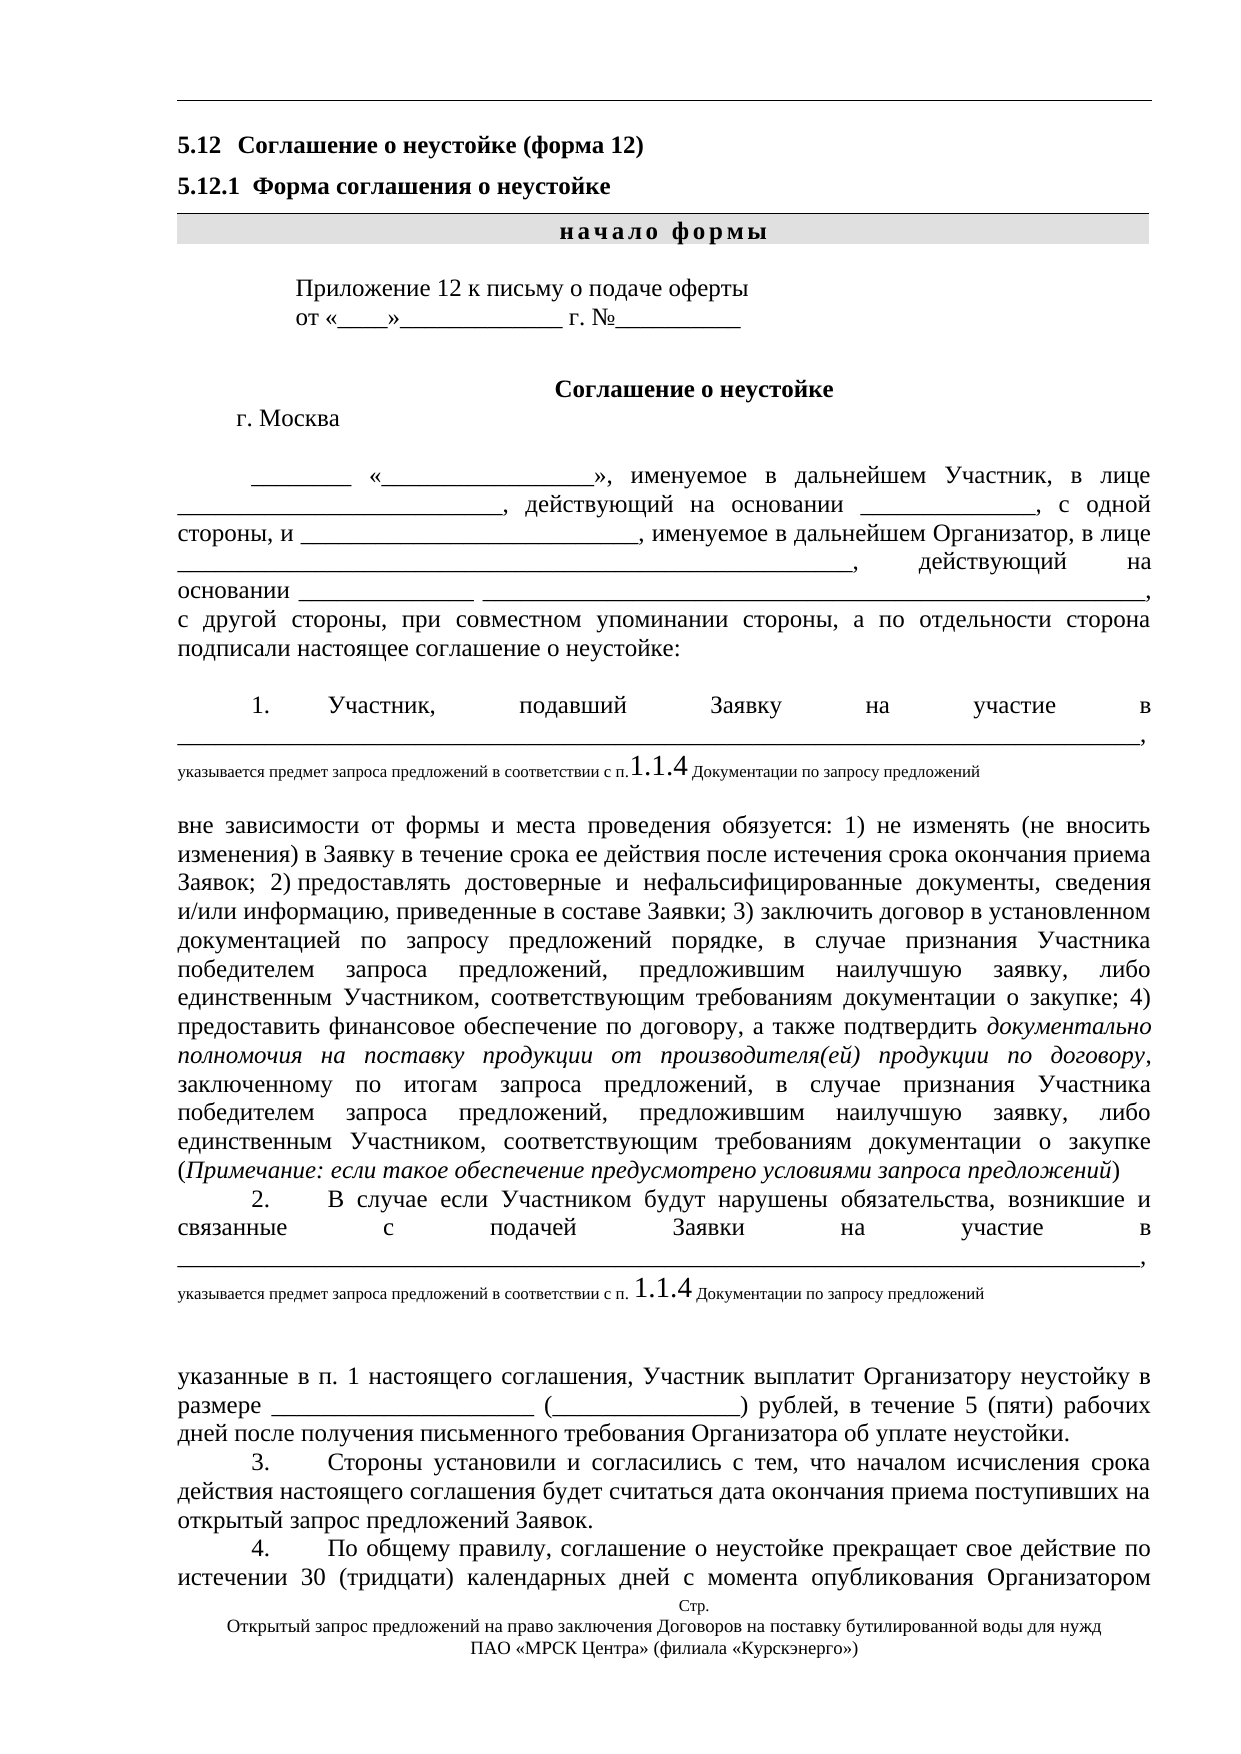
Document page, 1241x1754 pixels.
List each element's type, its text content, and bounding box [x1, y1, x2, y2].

subtitle Форма соглашения о неустойке [177, 171, 1152, 200]
text указывается предмет запроса предложений в соответствии с п. 1.1.4 Документации по запросу предложений [177, 1270, 1152, 1303]
text Соглашение о неустойке [177, 374, 1152, 403]
list Участник, подавший Заявку на участие в _____________________________________________________________________________, [177, 690, 1152, 748]
list Стороны установили и согласились с тем, что началом исчисления срока действия настоящего соглашения будет считаться дата окончания приема поступивших на открытый запрос предложений Заявок. [177, 1447, 1152, 1533]
text Приложение 12 к письму о подаче оферты от «____»_____________ г. №__________ [295, 273, 1152, 331]
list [177, 1533, 1152, 1591]
text ________ «_________________», именуемое в дальнейшем Участник, в лице __________________________, действующий на основании ______________, с одной стороны, и ___________________________, именуемое в дальнейшем Организатор, в лице ______________________________________________________, действующий на основании ______________ _____________________________________________________, с другой стороны, при совместном упоминании стороны, а по отдельности сторона подписали настоящее соглашение о неустойке: [177, 460, 1152, 661]
text вне зависимости от формы и места проведения обязуется: 1) не изменять (не вносить изменения) в Заявку в течение срока ее действия после истечения срока окончания приема Заявок; 2) предоставлять достоверные и нефальсифицированные документы, сведения и/или информацию, приведенные в составе Заявки; 3) заключить договор в установленном документацией по запросу предложений порядке, в случае признания Участника победителем запроса предложений, предложившим наилучшую заявку, либо единственным Участником, соответствующим требованиям документации о закупке; 4) предоставить финансовое обеспечение по договору, а также подтвердить документально полномочия на поставку продукции от производителя(ей) продукции по договору, заключенному по итогам запроса предложений, в случае признания Участника победителем запроса предложений, предложившим наилучшую заявку, либо единственным Участником, соответствующим требованиям документации о закупке (Примечание: если такое обеспечение предусмотрено условиями запроса предложений) [177, 810, 1152, 1184]
text г. Москва [177, 403, 1152, 431]
text указанные в п. 1 настоящего соглашения, Участник выплатит Организатору неустойку в размере _____________________ (_______________) рублей, в течение 5 (пяти) рабочих дней после получения письменного требования Организатора об уплате неустойки. [177, 1361, 1152, 1447]
text указывается предмет запроса предложений в соответствии с п.1.1.4 Документации по запросу предложений [177, 748, 1152, 781]
subtitle Соглашение о неустойке (форма 12) [177, 130, 1152, 159]
list В случае если Участником будут нарушены обязательства, возникшие и связанные с подачей Заявки на участие в _____________________________________________________________________________, [177, 1184, 1152, 1270]
text начало формы [177, 214, 1149, 244]
